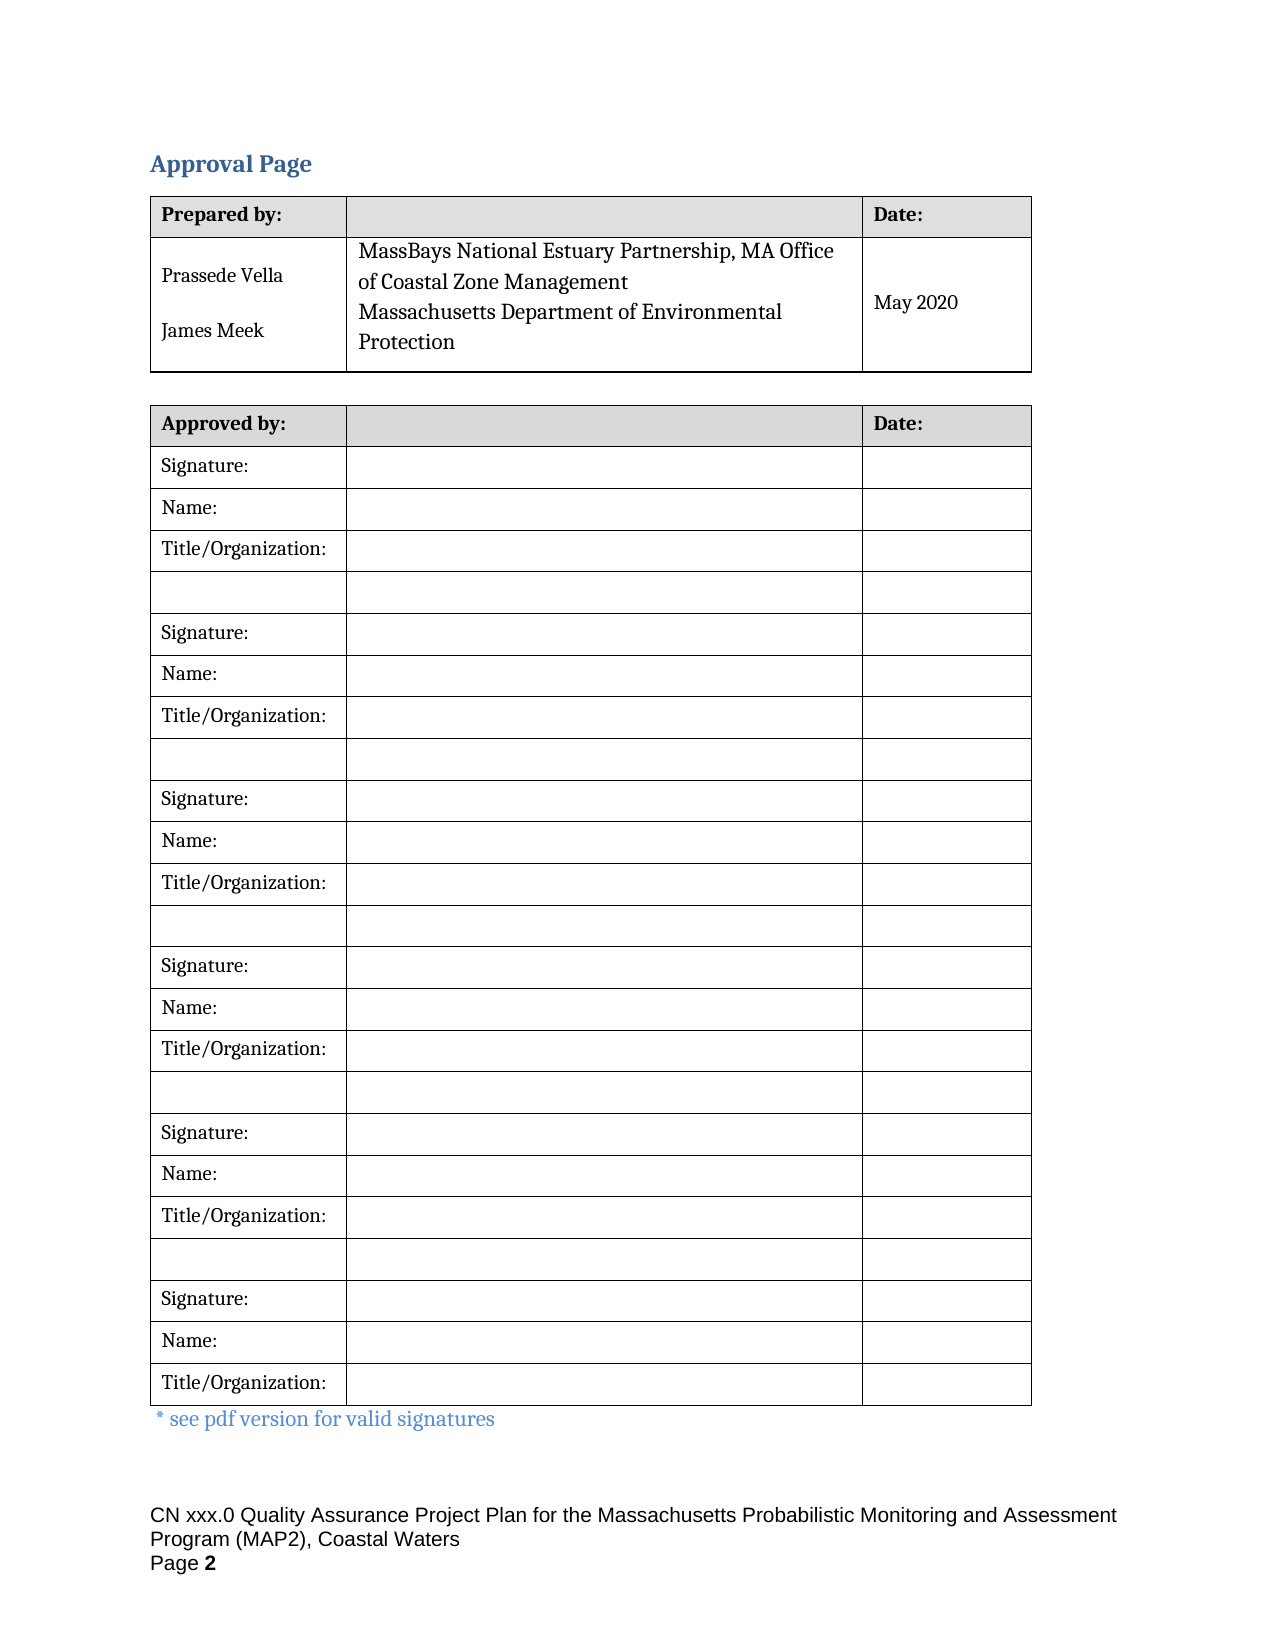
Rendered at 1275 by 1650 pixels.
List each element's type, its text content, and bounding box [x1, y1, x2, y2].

table_cell [347, 1281, 862, 1321]
table_cell [151, 906, 346, 946]
subtitle Approval Page [150, 150, 1125, 179]
table_cell [863, 697, 1031, 738]
table_cell Title/Organization: [151, 1031, 346, 1071]
table_cell [347, 1156, 862, 1196]
table_cell Signature: [151, 781, 346, 821]
table_cell [347, 739, 862, 779]
table_cell Signature: [151, 447, 346, 488]
table_cell Name: [151, 1156, 346, 1196]
table_cell [347, 447, 862, 488]
table_cell [863, 1114, 1031, 1154]
table_cell Title/Organization: [151, 531, 346, 571]
table_cell [863, 1156, 1031, 1196]
table_cell [863, 1239, 1031, 1279]
table_header Prepared by: [151, 197, 346, 237]
table_cell [863, 739, 1031, 779]
table_header [347, 197, 862, 237]
table_cell [347, 1031, 862, 1071]
table_cell [347, 1197, 862, 1238]
table_header Date: [863, 197, 1031, 237]
table_cell Title/Organization: [151, 1364, 346, 1404]
table_cell [347, 1114, 862, 1154]
table_cell [863, 1322, 1031, 1363]
table_cell Name: [151, 1322, 346, 1363]
table_cell [347, 1072, 862, 1113]
table_cell [347, 989, 862, 1029]
table_cell Signature: [151, 947, 346, 988]
table_cell [863, 447, 1031, 488]
text * see pdf version for valid signatures [150, 1406, 1125, 1432]
table_cell [347, 614, 862, 654]
table_cell [863, 822, 1031, 863]
table_cell [863, 1031, 1031, 1071]
table_cell [347, 1364, 862, 1404]
table_header Date: [863, 406, 1031, 446]
table_cell MassBays National Estuary Partnership, MA Office of Coastal Zone Management Massachusetts Department of Environmental Protection [347, 238, 862, 371]
table_cell [863, 1072, 1031, 1113]
table_cell [347, 697, 862, 738]
table_cell Title/Organization: [151, 1197, 346, 1238]
table_cell Name: [151, 822, 346, 863]
table_cell [347, 489, 862, 529]
table_cell [347, 781, 862, 821]
table_cell Signature: [151, 1281, 346, 1321]
table_cell [863, 989, 1031, 1029]
table_cell [863, 489, 1031, 529]
table_cell [863, 572, 1031, 613]
table_cell [863, 614, 1031, 654]
table_cell Title/Organization: [151, 697, 346, 738]
table_cell [347, 656, 862, 696]
table_cell Name: [151, 989, 346, 1029]
table_cell Signature: [151, 1114, 346, 1154]
table_cell [347, 1322, 862, 1363]
table_cell Name: [151, 656, 346, 696]
table_cell [863, 781, 1031, 821]
table_cell Prassede Vella James Meek [151, 238, 346, 371]
table_cell [863, 864, 1031, 904]
table_cell [347, 1239, 862, 1279]
table_cell May 2020 [863, 238, 1031, 371]
table_cell [347, 864, 862, 904]
table_cell [863, 906, 1031, 946]
table_cell [863, 1197, 1031, 1238]
table_cell [347, 572, 862, 613]
table_cell [151, 1072, 346, 1113]
table_cell [863, 1281, 1031, 1321]
table_cell [863, 531, 1031, 571]
table_cell [347, 947, 862, 988]
table_cell [347, 531, 862, 571]
table_cell [863, 947, 1031, 988]
table_header [347, 406, 862, 446]
table_cell [151, 572, 346, 613]
table_cell [151, 739, 346, 779]
table_header Approved by: [151, 406, 346, 446]
table_cell [347, 906, 862, 946]
table_cell [151, 1239, 346, 1279]
table_cell [863, 1364, 1031, 1404]
table_cell Signature: [151, 614, 346, 654]
table_cell [863, 656, 1031, 696]
table_cell Name: [151, 489, 346, 529]
table_cell [347, 822, 862, 863]
table_cell Title/Organization: [151, 864, 346, 904]
